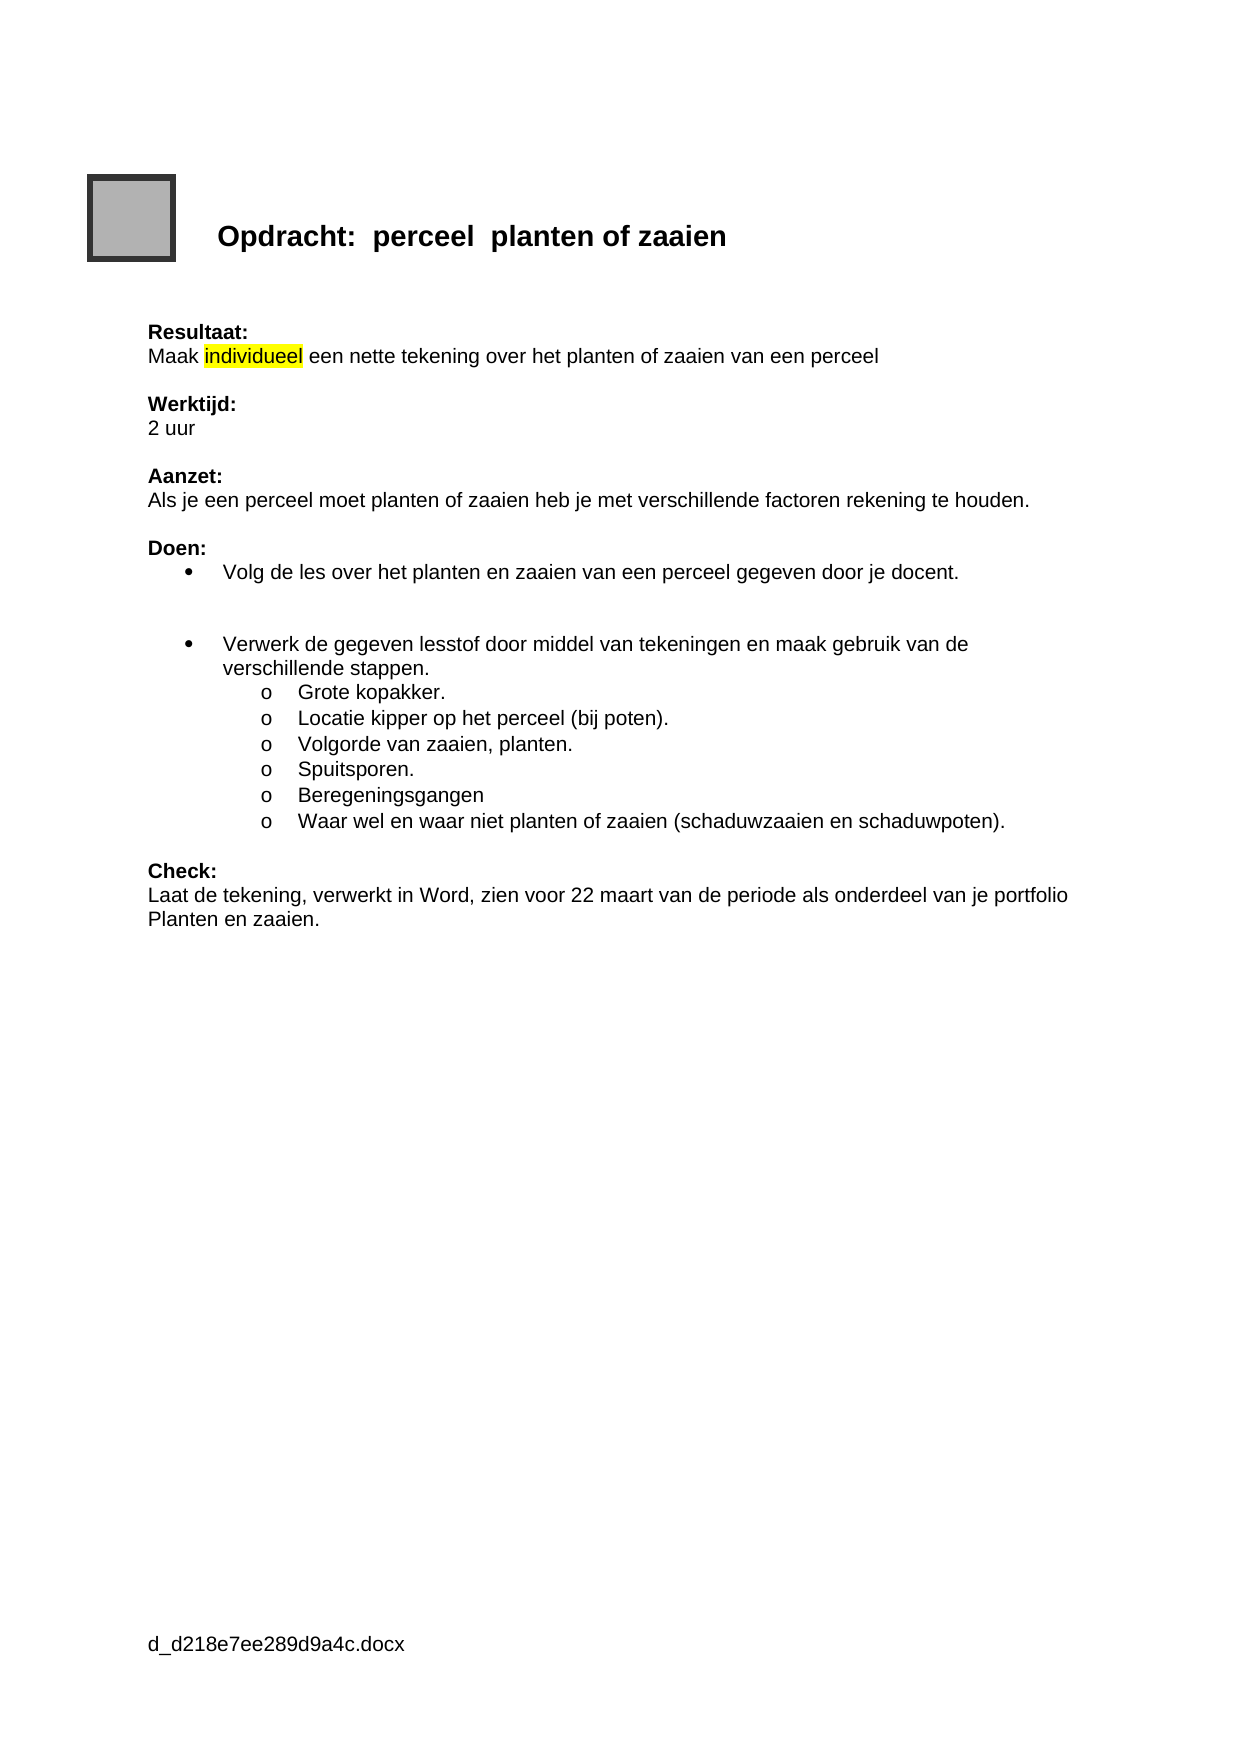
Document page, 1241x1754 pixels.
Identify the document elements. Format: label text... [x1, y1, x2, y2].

list Volgorde van zaaien, planten. [260, 731, 1093, 757]
text Maak individueel een nette tekening over het planten of zaaien van een perceel [303, 344, 1093, 368]
text Werktijd: [148, 392, 1093, 416]
text Check: [148, 859, 1093, 883]
list Grote kopakker. [260, 680, 1093, 706]
text Resultaat: [148, 320, 1093, 344]
text Aanzet: [148, 464, 1093, 488]
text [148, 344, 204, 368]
list Locatie kipper op het perceel (bij poten). [260, 706, 1093, 731]
text 2 uur [148, 416, 1093, 440]
list Waar wel en waar niet planten of zaaien (schaduwzaaien en schaduwpoten). [260, 809, 1093, 835]
text Laat de tekening, verwerkt in Word, zien voor 22 maart van de periode als onderdeel van je portfolio Planten en zaaien. [148, 883, 1093, 931]
list Verwerk de gegeven lesstof door middel van tekeningen en maak gebruik van de verschillende stappen. [185, 632, 1093, 680]
text Doen: [148, 536, 1093, 560]
list Volg de les over het planten en zaaien van een perceel gegeven door je docent. [185, 560, 1093, 584]
text Opdracht: perceel planten of zaaien [148, 219, 1093, 253]
list Spuitsporen. [260, 757, 1093, 783]
text Als je een perceel moet planten of zaaien heb je met verschillende factoren rekening te houden. [148, 488, 1093, 512]
list Beregeningsgangen [260, 783, 1093, 809]
